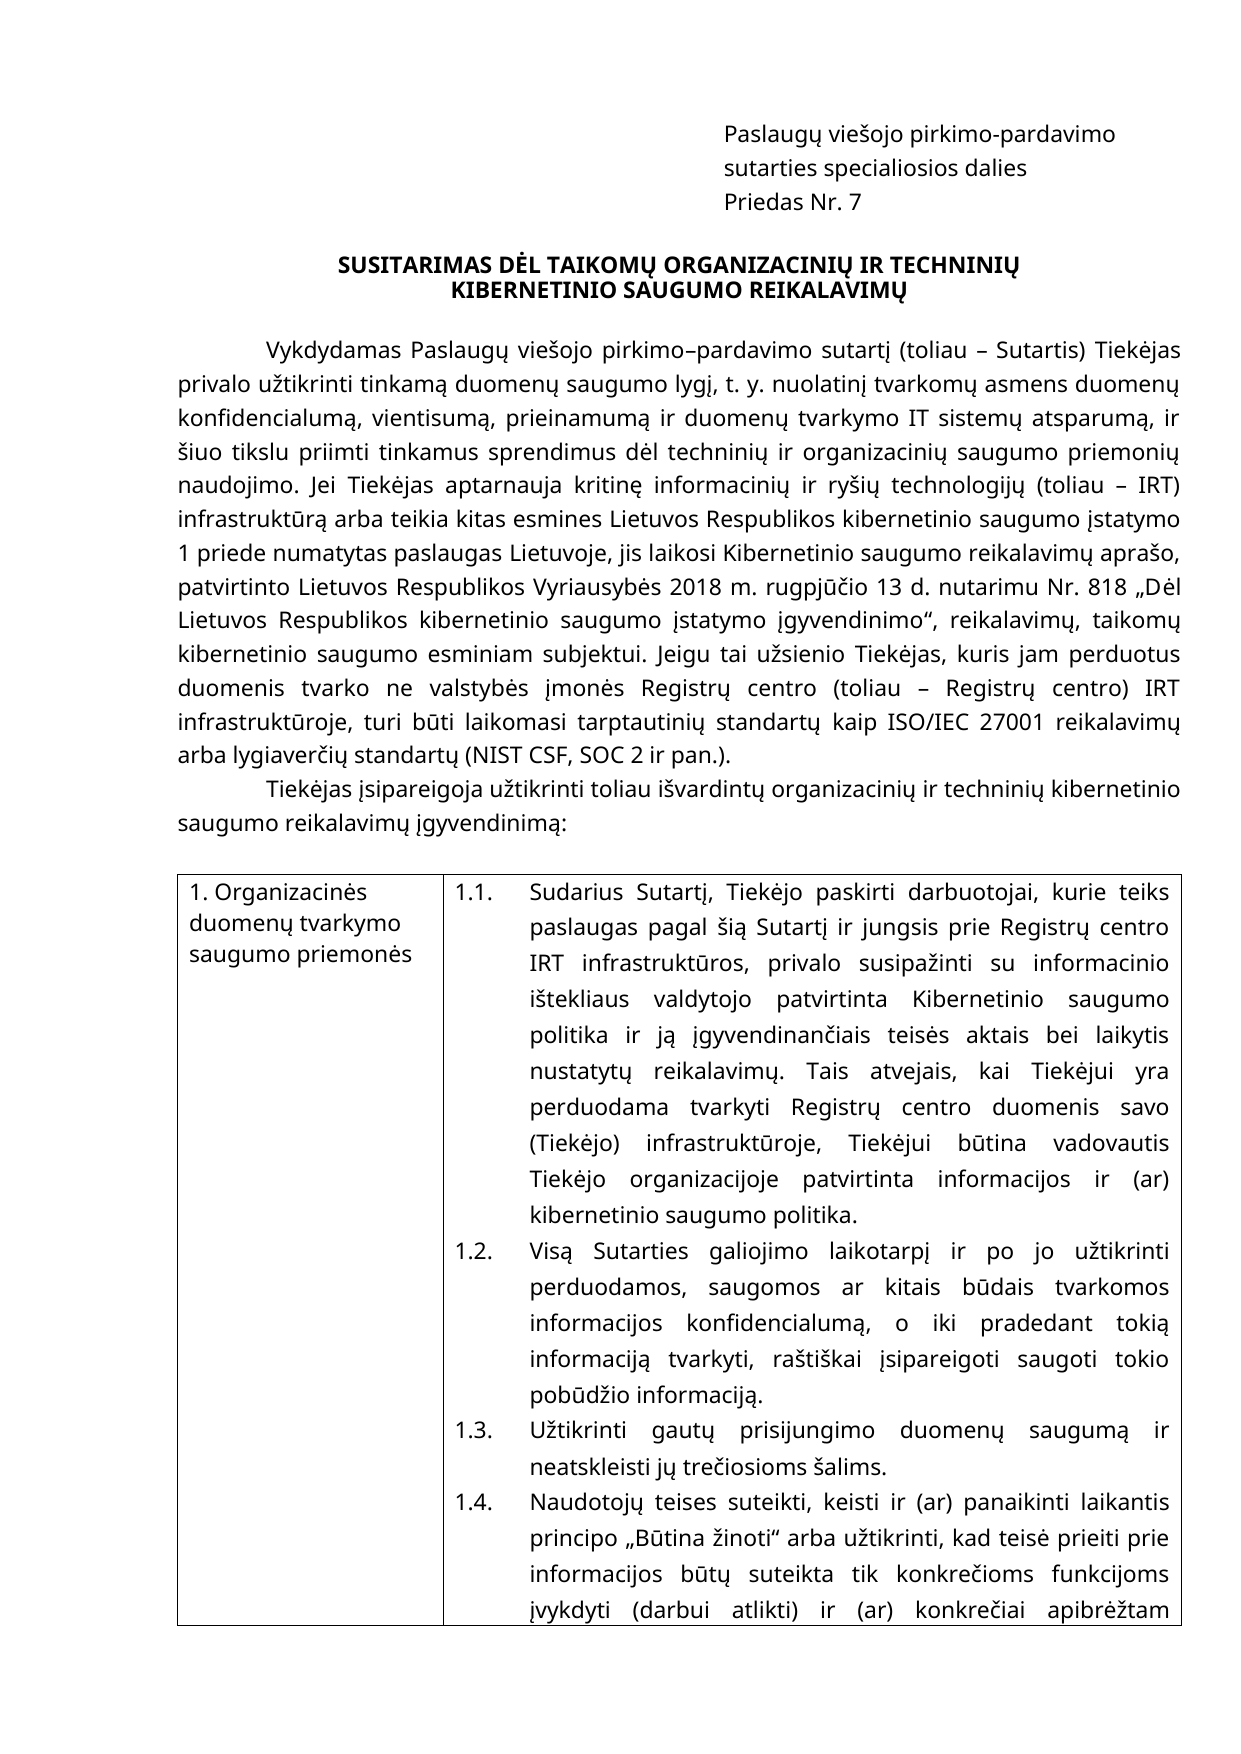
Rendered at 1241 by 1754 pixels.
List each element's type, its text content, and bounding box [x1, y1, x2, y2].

text SUSITARIMAS DĖL TAIKOMŲ ORGANIZACINIŲ IR TECHNINIŲ [177, 253, 1181, 278]
text KIBERNETINIO SAUGUMO REIKALAVIMŲ [177, 278, 1181, 303]
text Vykdydamas viešojo pirkimo–pardavimo sutartį (toliau – Sutartis) Tiekėjas privalo užtikrinti tinkamą duomenų saugumo lygį, t. y. nuolatinį tvarkomų asmens duomenų konfidencialumą, vientisumą, prieinamumą ir duomenų tvarkymo IT sistemų atsparumą, ir šiuo tikslu priimti tinkamus sprendimus dėl techninių ir organizacinių saugumo priemonių naudojimo. Jei Tiekėjas aptarnauja kritinę informacinių ir ryšių technologijų (toliau – IRT) infrastruktūrą arba teikia kitas esmines Lietuvos Respublikos kibernetinio saugumo įstatymo 1 priede numatytas paslaugas Lietuvoje, jis laikosi Kibernetinio saugumo reikalavimų aprašo, patvirtinto Lietuvos Respublikos Vyriausybės 2018 m. rugpjūčio 13 d. nutarimu Nr. 818 „Dėl Lietuvos Respublikos kibernetinio saugumo įstatymo įgyvendinimo“, reikalavimų, taikomų kibernetinio saugumo esminiam subjektui. Jeigu tai užsienio Tiekėjas, kuris jam perduotus duomenis tvarko ne valstybės įmonės Registrų centro (toliau – Registrų centro) IRT infrastruktūroje, turi būti laikomasi tarptautinių standartų kaip ISO/IEC 27001 reikalavimų arba lygiaverčių standartų (NIST CSF, SOC 2 ir pan.). [177, 334, 1181, 771]
text Tiekėjas įsipareigoja užtikrinti toliau išvardintų organizacinių ir techninių kibernetinio saugumo reikalavimų įgyvendinimą: [177, 773, 1181, 838]
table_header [178, 875, 443, 1625]
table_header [444, 875, 1181, 1625]
text viešojo pirkimo-pardavimo sutarties specialiosios dalies [723, 118, 1181, 183]
text Priedas Nr. [723, 186, 1181, 217]
